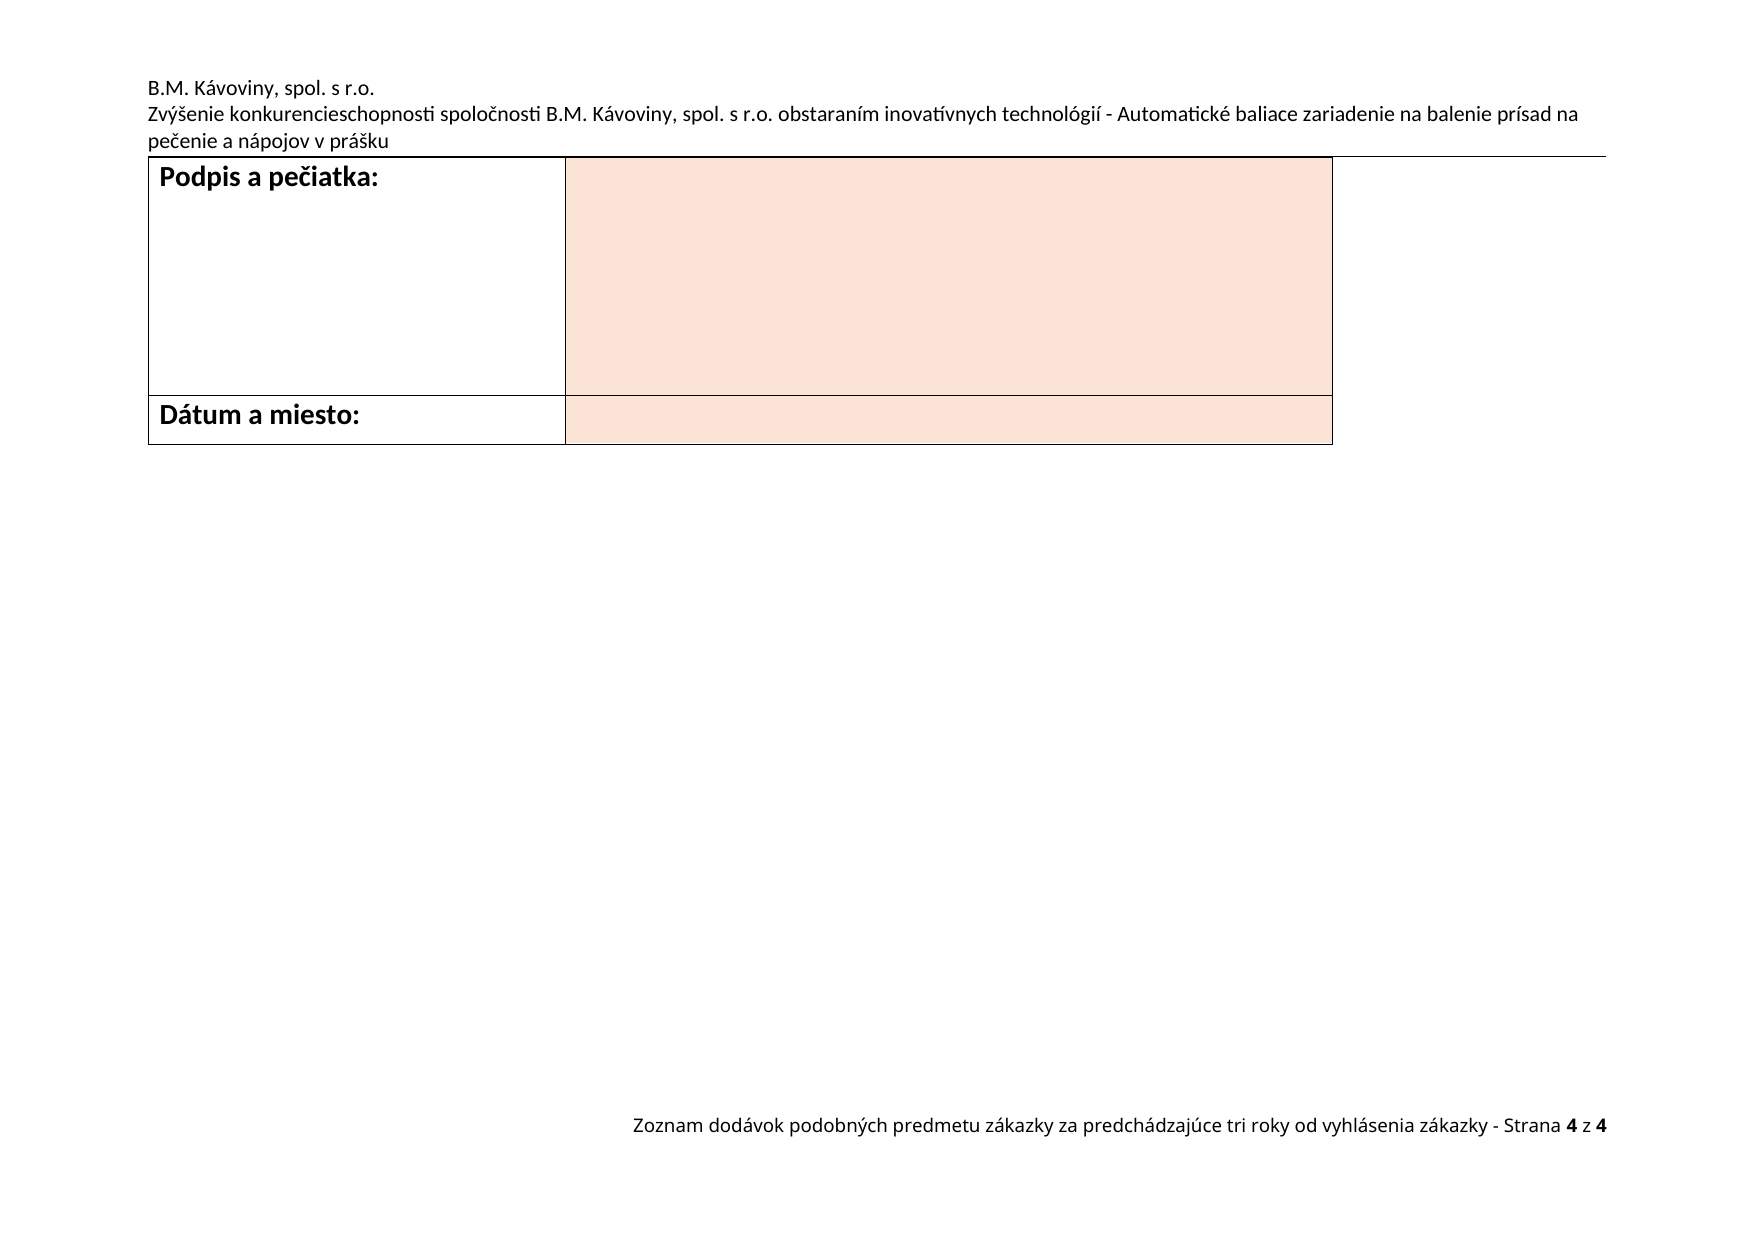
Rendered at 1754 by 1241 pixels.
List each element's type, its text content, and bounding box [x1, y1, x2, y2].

table_header [566, 158, 1332, 395]
table_header Podpis a pečiatka: [149, 158, 565, 395]
table_cell [566, 396, 1332, 443]
table_cell Dátum a miesto: [149, 396, 565, 443]
